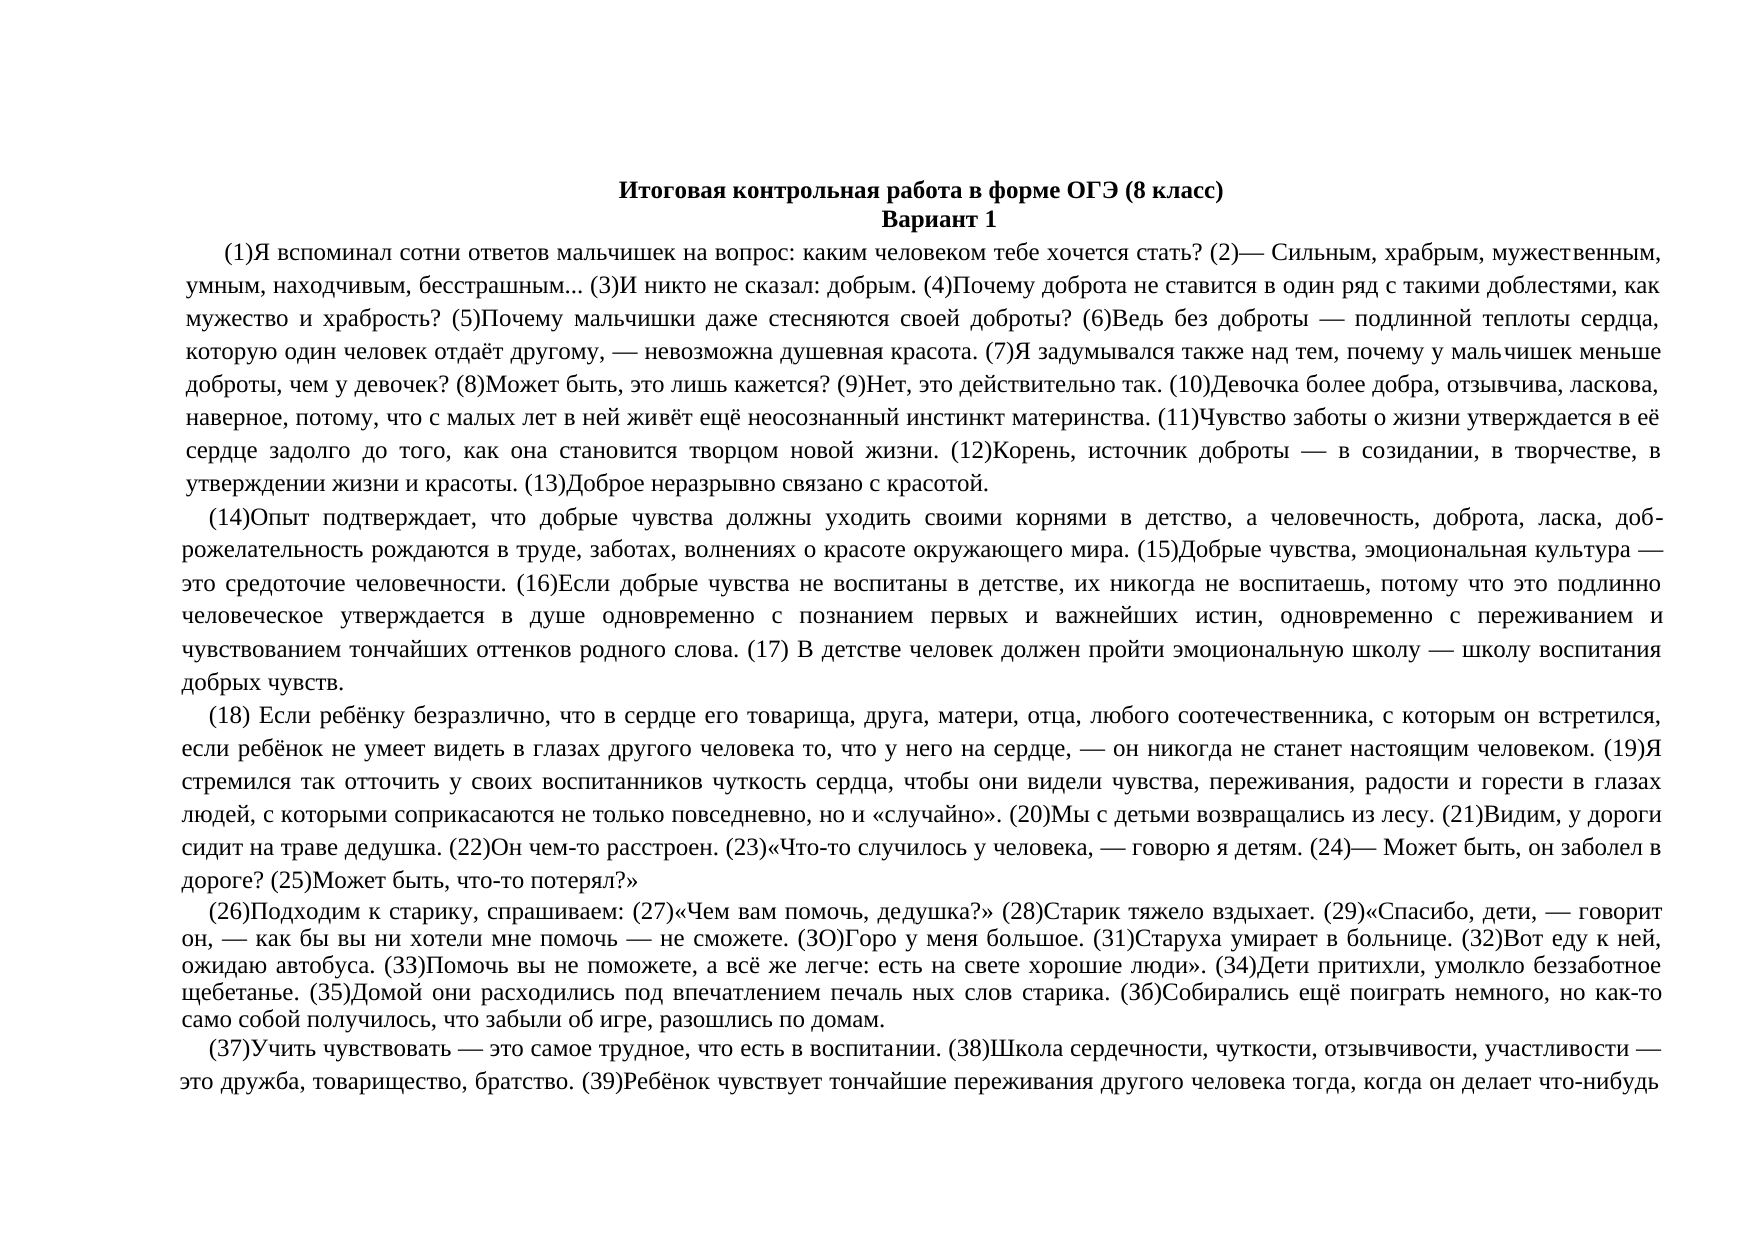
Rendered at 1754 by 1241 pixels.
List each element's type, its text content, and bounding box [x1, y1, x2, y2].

text (26)Подходим к старику, спрашиваем: (27)«Чем вам помочь, дедушка?» (28)Старик тяжело вздыхает. (29)«Спасибо, дети, — говорит он, — как бы вы ни хотели мне помочь — не сможете. (ЗО)Горо у меня большое. (31)Старуха умирает в больнице. (32)Вот еду к ней, ожидаю автобуса. (ЗЗ)Помочь вы не поможете, а всё же легче: есть на свете хорошие люди». (34)Дети притихли, умолкло беззаботное щебетанье. (35)Домой они расходились под впечатлением печаль ных слов старика. (Зб)Собирались ещё поиграть немного, но как-то само собой получилось, что забыли об игре, разошлись по домам. [181, 898, 1663, 1033]
text (1)Я вспоминал сотни ответов мальчишек на вопрос: каким человеком тебе хочется стать? (2)— Сильным, храбрым, мужественным, умным, находчивым, бесстрашным... (3)И никто не сказал: добрым. (4)Почему доброта не ставится в один ряд с такими доблестями, как мужество и храбрость? (5)Почему мальчишки даже стесняются своей доброты? (6)Ведь без доброты — подлинной теплоты сердца, которую один человек отдаёт другому, — невозможна душевная красота. (7)Я задумывался также над тем, почему у мальчишек меньше доброты, чем у девочек? (8)Может быть, это лишь кажется? (9)Нет, это действительно так. (10)Девочка более добра, отзывчива, ласкова, наверное, потому, что с малых лет в ней живёт ещё неосознанный инстинкт материнства. (11)Чувство заботы о жизни утверждается в её сердце задолго до того, как она становится творцом новой жизни. (12)Корень, источник доброты — в созидании, в творчестве, в утверждении жизни и красоты. (13)Доброе неразрывно связано с красотой. [186, 237, 1661, 497]
text (14)Опыт подтверждает, что добрые чувства должны уходить своими корнями в детство, а человечность, доброта, ласка, доброжелательность рождаются в труде, заботах, волнениях о красоте окружающего мира. (15)Добрые чувства, эмоциональная культура — это средоточие человечности. (16)Если добрые чувства не воспитаны в детстве, их никогда не воспитаешь, потому что это подлинно человеческое утверждается в душе одновременно с познанием первых и важнейших истин, одновременно с переживанием и чувствованием тончайших оттенков родного слова. (17) В детстве человек должен пройти эмоциональную школу — школу воспитания добрых чувств. [181, 502, 1663, 695]
text Итоговая контрольная работа в форме ОГЭ (8 класс) [177, 176, 1665, 204]
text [179, 1033, 1661, 1094]
text (18) Если ребёнку безразлично, что в сердце его товарища, друга, матери, отца, любого соотечественника, с которым он встретился, если ребёнок не умеет видеть в глазах другого человека то, что у него на сердце, — он никогда не станет настоящим человеком. (19)Я стремился так отточить у своих воспитанников чуткость сердца, чтобы они видели чувства, переживания, радости и горести в глазах людей, с которыми соприкасаются не только повседневно, но и «случайно». (20)Мы с детьми возвращались из лесу. (21)Видим, у дороги сидит на траве дедушка. (22)Он чем-то расстроен. (23)«Что-то случилось у человека, — говорю я детям. (24)— Может быть, он заболел в дороге? (25)Может быть, что-то потерял?» [181, 700, 1663, 893]
text Вариант 1 [186, 204, 1661, 233]
